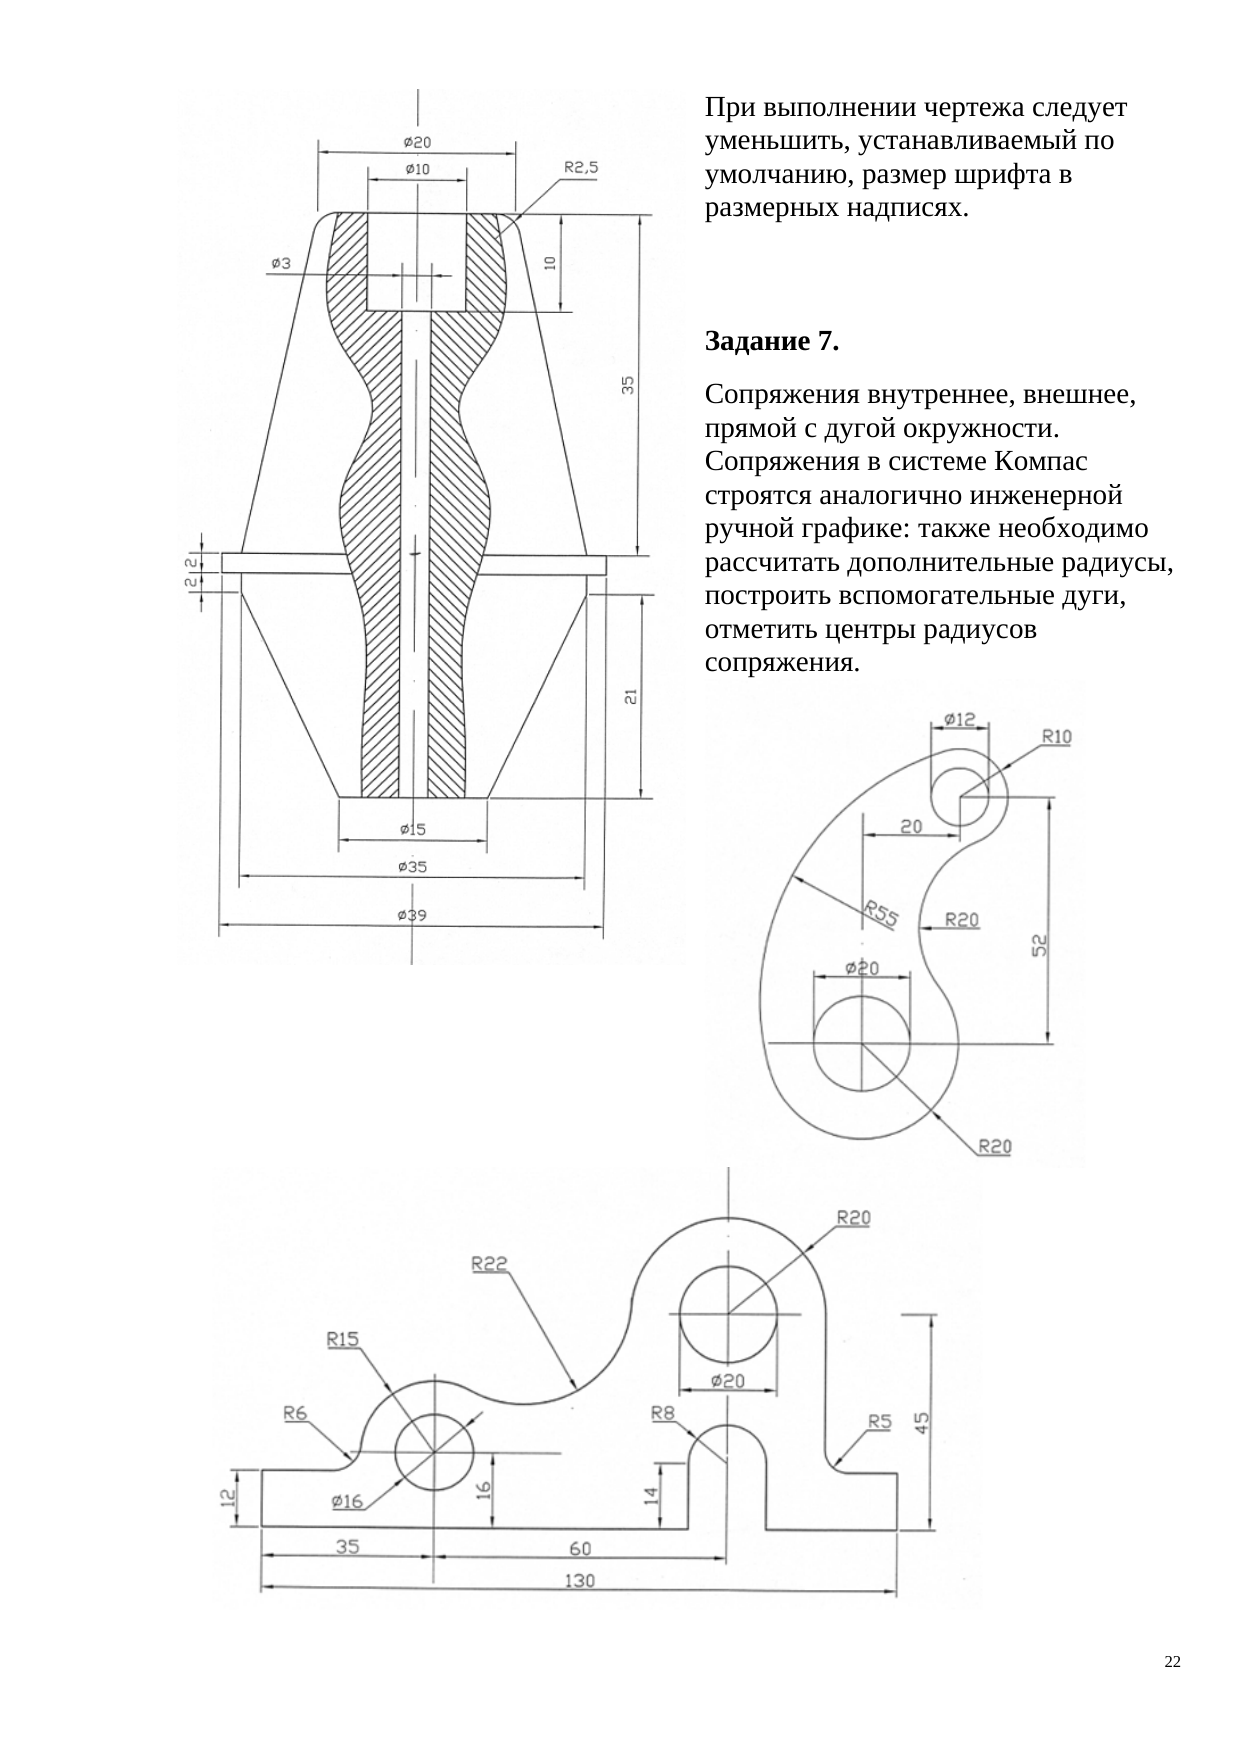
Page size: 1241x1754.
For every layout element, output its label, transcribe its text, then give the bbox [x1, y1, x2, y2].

text При выполнении чертежа следует уменьшить, устанавливаемый по умолчанию, размер шрифта в размерных надписях. [686, 89, 1181, 223]
text Сопряжения внутреннее, внешнее, прямой с дугой окружности. [686, 376, 1181, 443]
picture [177, 678, 1101, 1631]
picture [176, 89, 686, 964]
text Задание 7. [686, 323, 1181, 357]
text Сопряжения в системе Компас строятся аналогично инженерной ручной графике: также необходимо рассчитать дополнительные радиусы, построить вспомогательные дуги, отметить центры радиусов сопряжения. [686, 443, 1181, 678]
